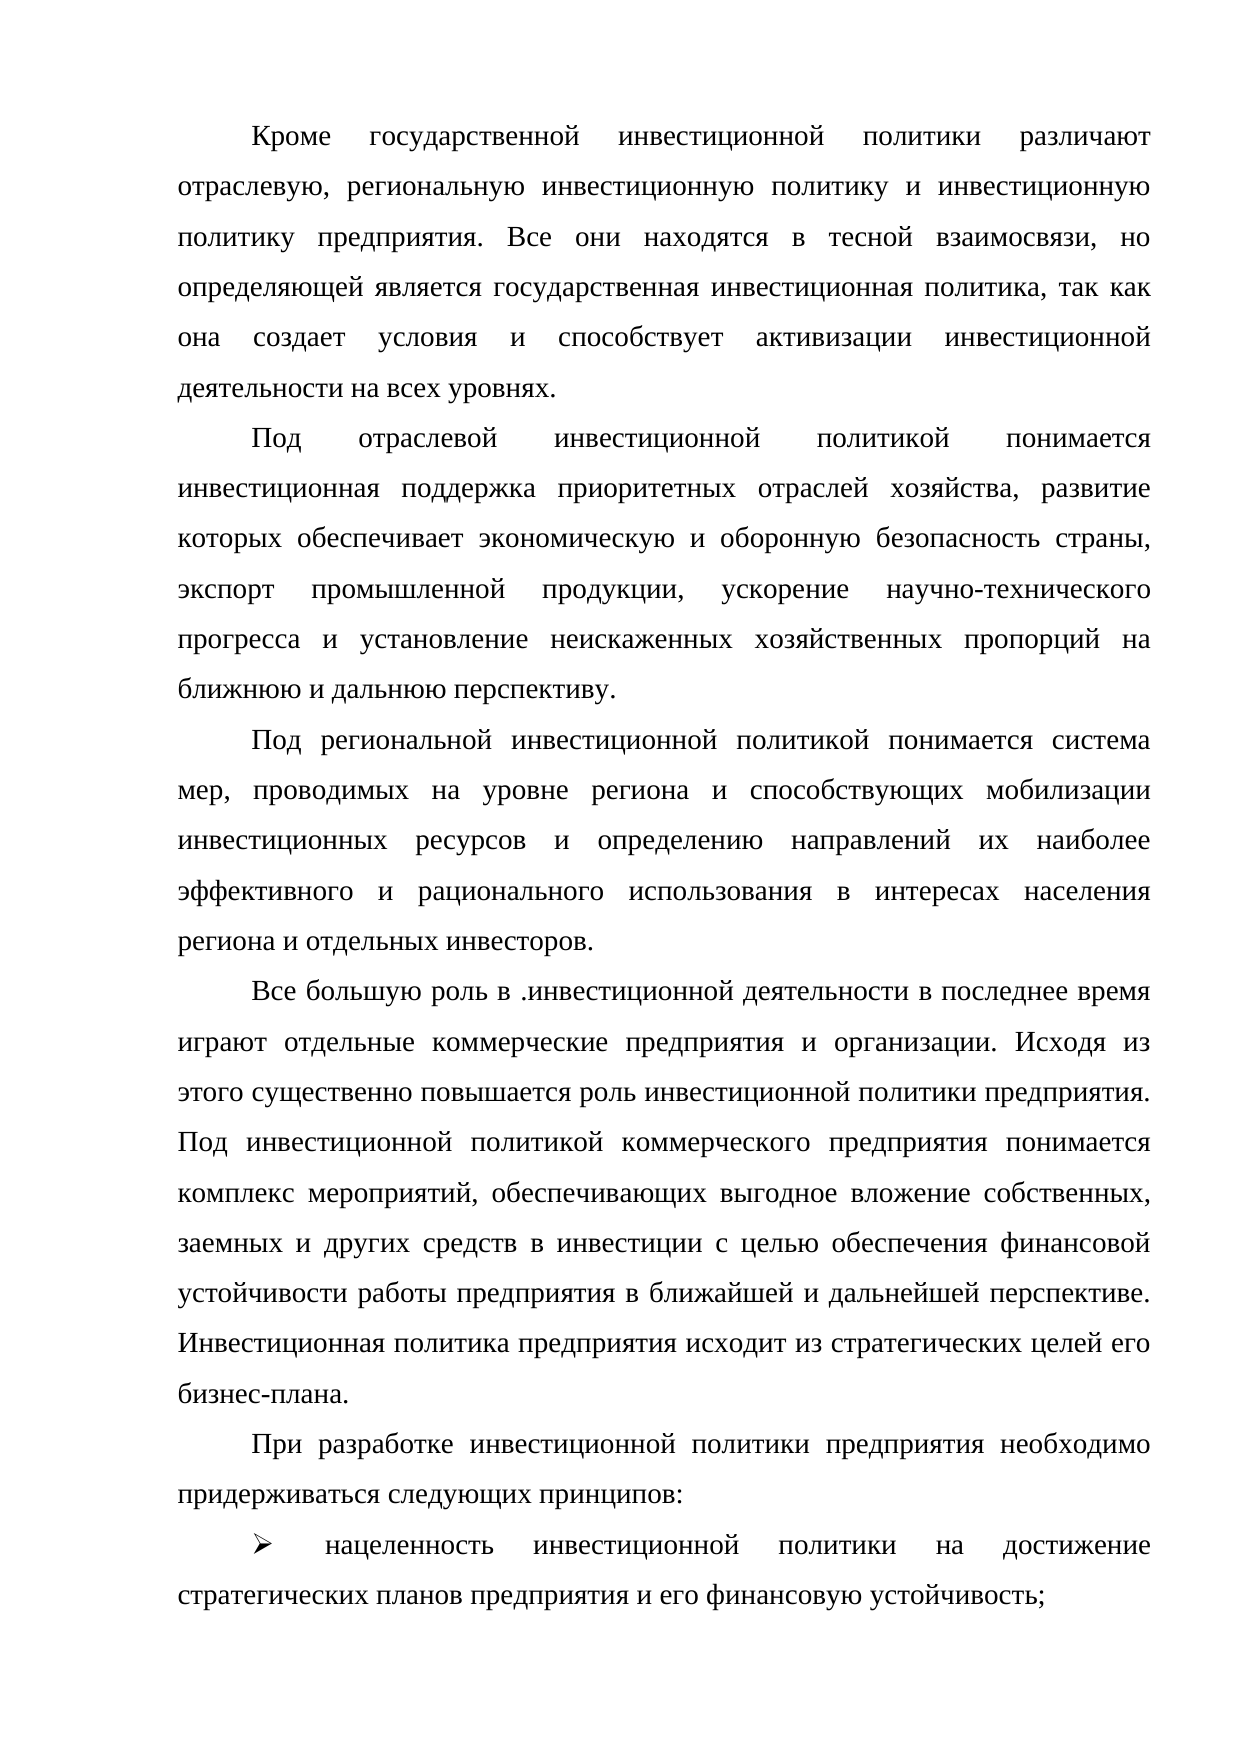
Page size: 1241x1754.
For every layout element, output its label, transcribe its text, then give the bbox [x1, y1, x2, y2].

text При разработке инвестиционной политики предприятия необходимо придерживаться следующих принципов: [177, 1426, 1152, 1510]
text Все большую роль в .инвестиционной деятельности в последнее время играют отдельные коммерческие предприятия и организации. Исходя из этого существенно повышается роль инвестиционной политики предприятия. Под инвестиционной политикой коммерческого предприятия понимается комплекс мероприятий, обеспечивающих выгодное вложение собственных, заемных и других средств в инвестиции с целью обеспечения финансовой устойчивости работы предприятия в ближайшей и дальнейшей перспективе. Инвестиционная политика предприятия исходит из стратегических целей его бизнес-плана. [177, 973, 1152, 1409]
text Кроме государственной инвестиционной политики различают отраслевую, региональную инвестиционную политику и инвестиционную политику предприятия. Все они находятся в тесной взаимосвязи, но определяющей является государственная инвестиционная политика, так как она создает условия и способствует активизации инвестиционной деятельности на всех уровнях. [177, 118, 1152, 403]
text Под региональной инвестиционной политикой понимается система мер, проводимых на уровне региона и способствующих мобилизации инвестиционных ресурсов и определению направлений их наиболее эффективного и рационального использования в интересах населения региона и отдельных инвесторов. [177, 722, 1152, 957]
list нацеленность инвестиционной политики на достижение стратегических планов предприятия и его финансовую устойчивость; [177, 1527, 1152, 1611]
text Под отраслевой инвестиционной политикой понимается инвестиционная поддержка приоритетных отраслей хозяйства, развитие которых обеспечивает экономическую и оборонную безопасность страны, экспорт промышленной продукции, ускорение научно-технического прогресса и установление неискаженных хозяйственных пропорций на ближнюю и дальнюю перспективу. [177, 420, 1152, 705]
